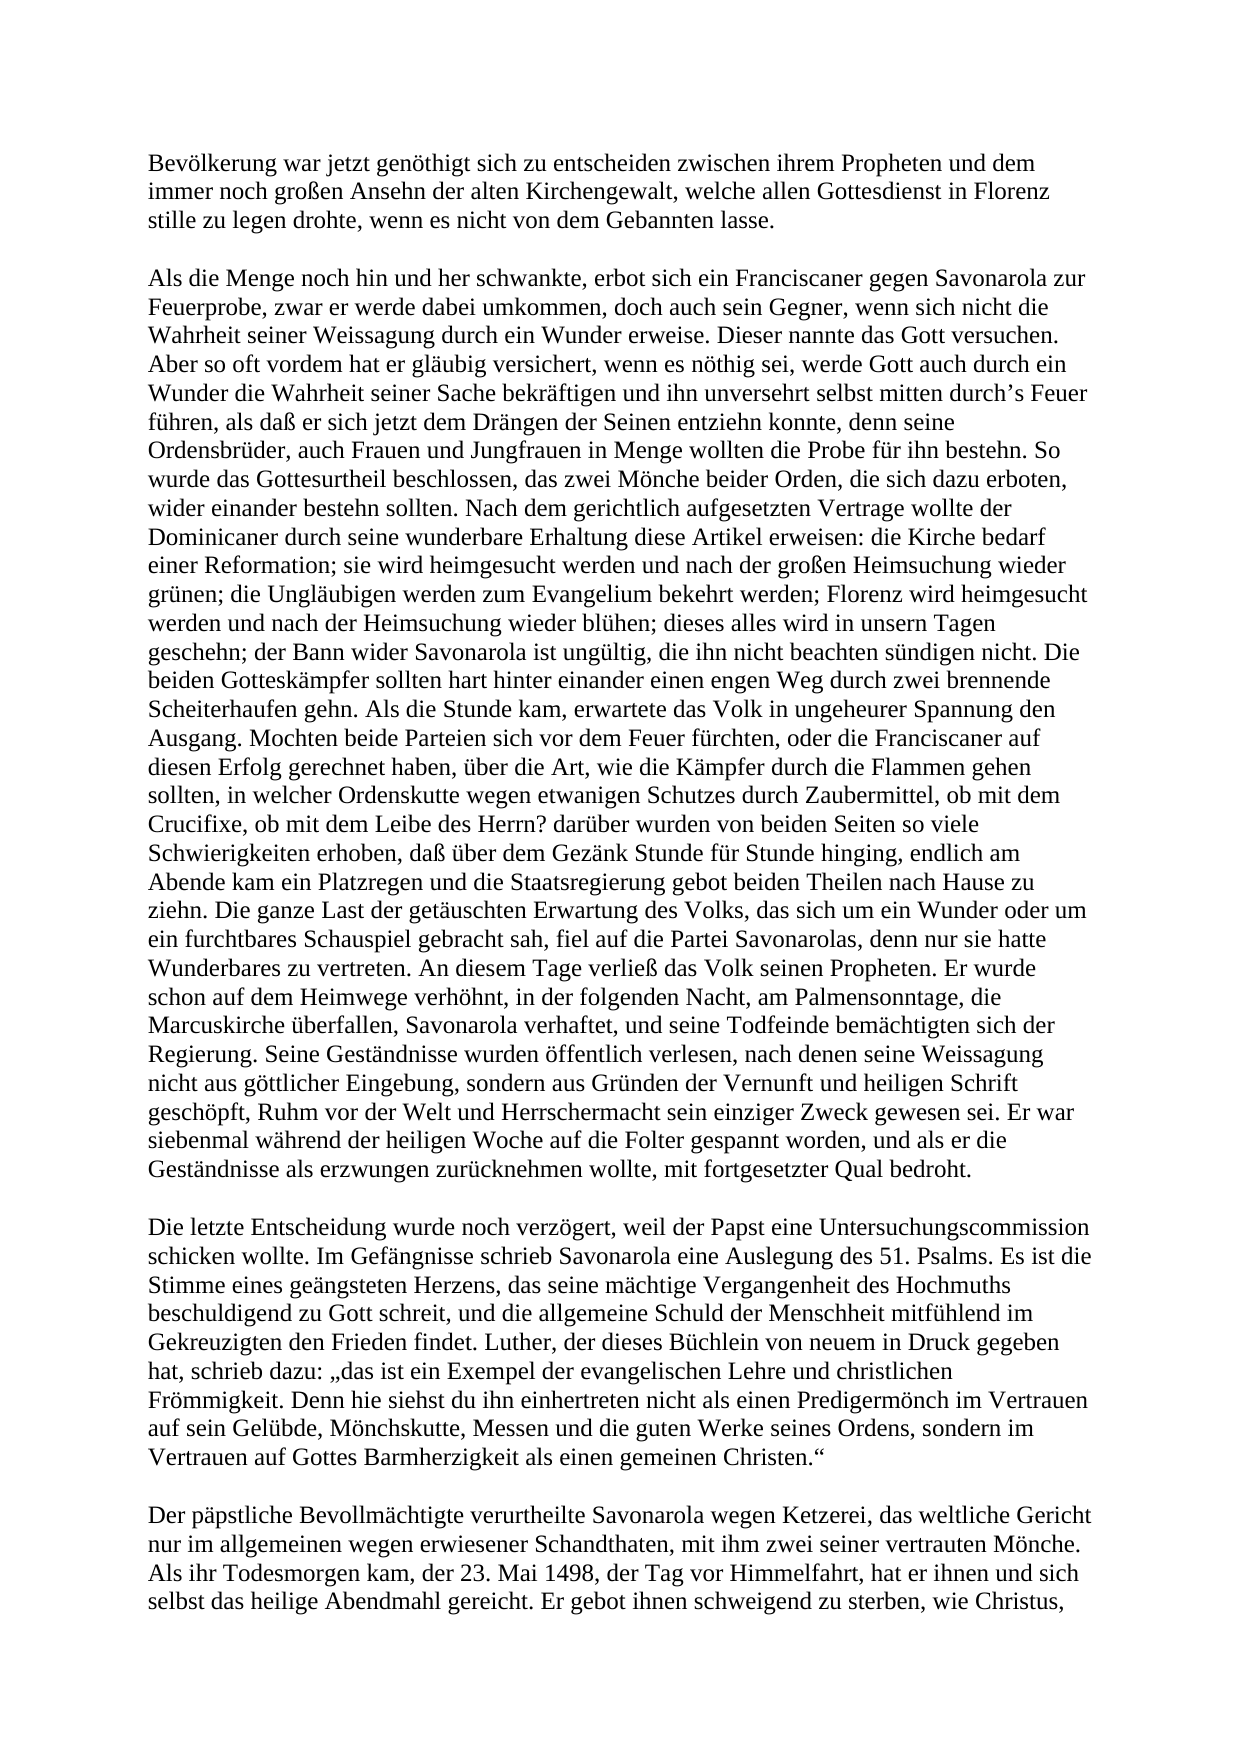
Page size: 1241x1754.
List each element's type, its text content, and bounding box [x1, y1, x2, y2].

text Die letzte Entscheidung wurde noch verzögert, weil der Papst eine Untersuchungscommission schicken wollte. Im Gefängnisse schrieb Savonarola eine Auslegung des 51. Psalms. Es ist die Stimme eines geängsteten Herzens, das seine mächtige Vergangenheit des Hochmuths beschuldigend zu Gott schreit, und die allgemeine Schuld der Menschheit mitfühlend im Gekreuzigten den Frieden findet. Luther, der dieses Büchlein von neuem in Druck gegeben hat, schrieb dazu: „das ist ein Exempel der evangelischen Lehre und christlichen Frömmigkeit. Denn hie siehst du ihn einhertreten nicht als einen Predigermönch im Vertrauen auf sein Gelübde, Mönchskutte, Messen und die guten Werke seines Ordens, sondern im Vertrauen auf Gottes Barmherzigkeit als einen gemeinen Christen.“ [148, 1212, 1093, 1471]
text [148, 1500, 1093, 1615]
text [148, 148, 1093, 234]
text Als die Menge noch hin und her schwankte, erbot sich ein Franciscaner gegen Savonarola zur Feuerprobe, zwar er werde dabei umkommen, doch auch sein Gegner, wenn sich nicht die Wahrheit seiner Weissagung durch ein Wunder erweise. Dieser nannte das Gott versuchen. Aber so oft vordem hat er gläubig versichert, wenn es nöthig sei, werde Gott auch durch ein Wunder die Wahrheit seiner Sache bekräftigen und ihn unversehrt selbst mitten durch’s Feuer führen, als daß er sich jetzt dem Drängen der Seinen entziehn konnte, denn seine Ordensbrüder, auch Frauen und Jungfrauen in Menge wollten die Probe für ihn bestehn. So wurde das Gottesurtheil beschlossen, das zwei Mönche beider Orden, die sich dazu erboten, wider einander bestehn sollten. Nach dem gerichtlich aufgesetzten Vertrage wollte der Dominicaner durch seine wunderbare Erhaltung diese Artikel erweisen: die Kirche bedarf einer Reformation; sie wird heimgesucht werden und nach der großen Heimsuchung wieder grünen; die Ungläubigen werden zum Evangelium bekehrt werden; Florenz wird heimgesucht werden und nach der Heimsuchung wieder blühen; dieses alles wird in unsern Tagen geschehn; der Bann wider Savonarola ist ungültig, die ihn nicht beachten sündigen nicht. Die beiden Gotteskämpfer sollten hart hinter einander einen engen Weg durch zwei brennende Scheiterhaufen gehn. Als die Stunde kam, erwartete das Volk in ungeheurer Spannung den Ausgang. Mochten beide Parteien sich vor dem Feuer fürchten, oder die Franciscaner auf diesen Erfolg gerechnet haben, über die Art, wie die Kämpfer durch die Flammen gehen sollten, in welcher Ordenskutte wegen etwanigen Schutzes durch Zaubermittel, ob mit dem Crucifixe, ob mit dem Leibe des Herrn? darüber wurden von beiden Seiten so viele Schwierigkeiten erhoben, daß über dem Gezänk Stunde für Stunde hinging, endlich am Abende kam ein Platzregen und die Staatsregierung gebot beiden Theilen nach Hause zu ziehn. Die ganze Last der getäuschten Erwartung des Volks, das sich um ein Wunder oder um ein furchtbares Schauspiel gebracht sah, fiel auf die Partei Savonarolas, denn nur sie hatte Wunderbares zu vertreten. An diesem Tage verließ das Volk seinen Propheten. Er wurde schon auf dem Heimwege verhöhnt, in der folgenden Nacht, am Palmensonntage, die Marcuskirche überfallen, Savonarola verhaftet, und seine Todfeinde bemächtigten sich der Regierung. Seine Geständnisse wurden öffentlich verlesen, nach denen seine Weissagung nicht aus göttlicher Eingebung, sondern aus Gründen der Vernunft und heiligen Schrift geschöpft, Ruhm vor der Welt und Herrschermacht sein einziger Zweck gewesen sei. Er war siebenmal während der heiligen Woche auf die Folter gespannt worden, und als er die Geständnisse als erzwungen zurücknehmen wollte, mit fortgesetzter Qual bedroht. [148, 263, 1093, 1183]
